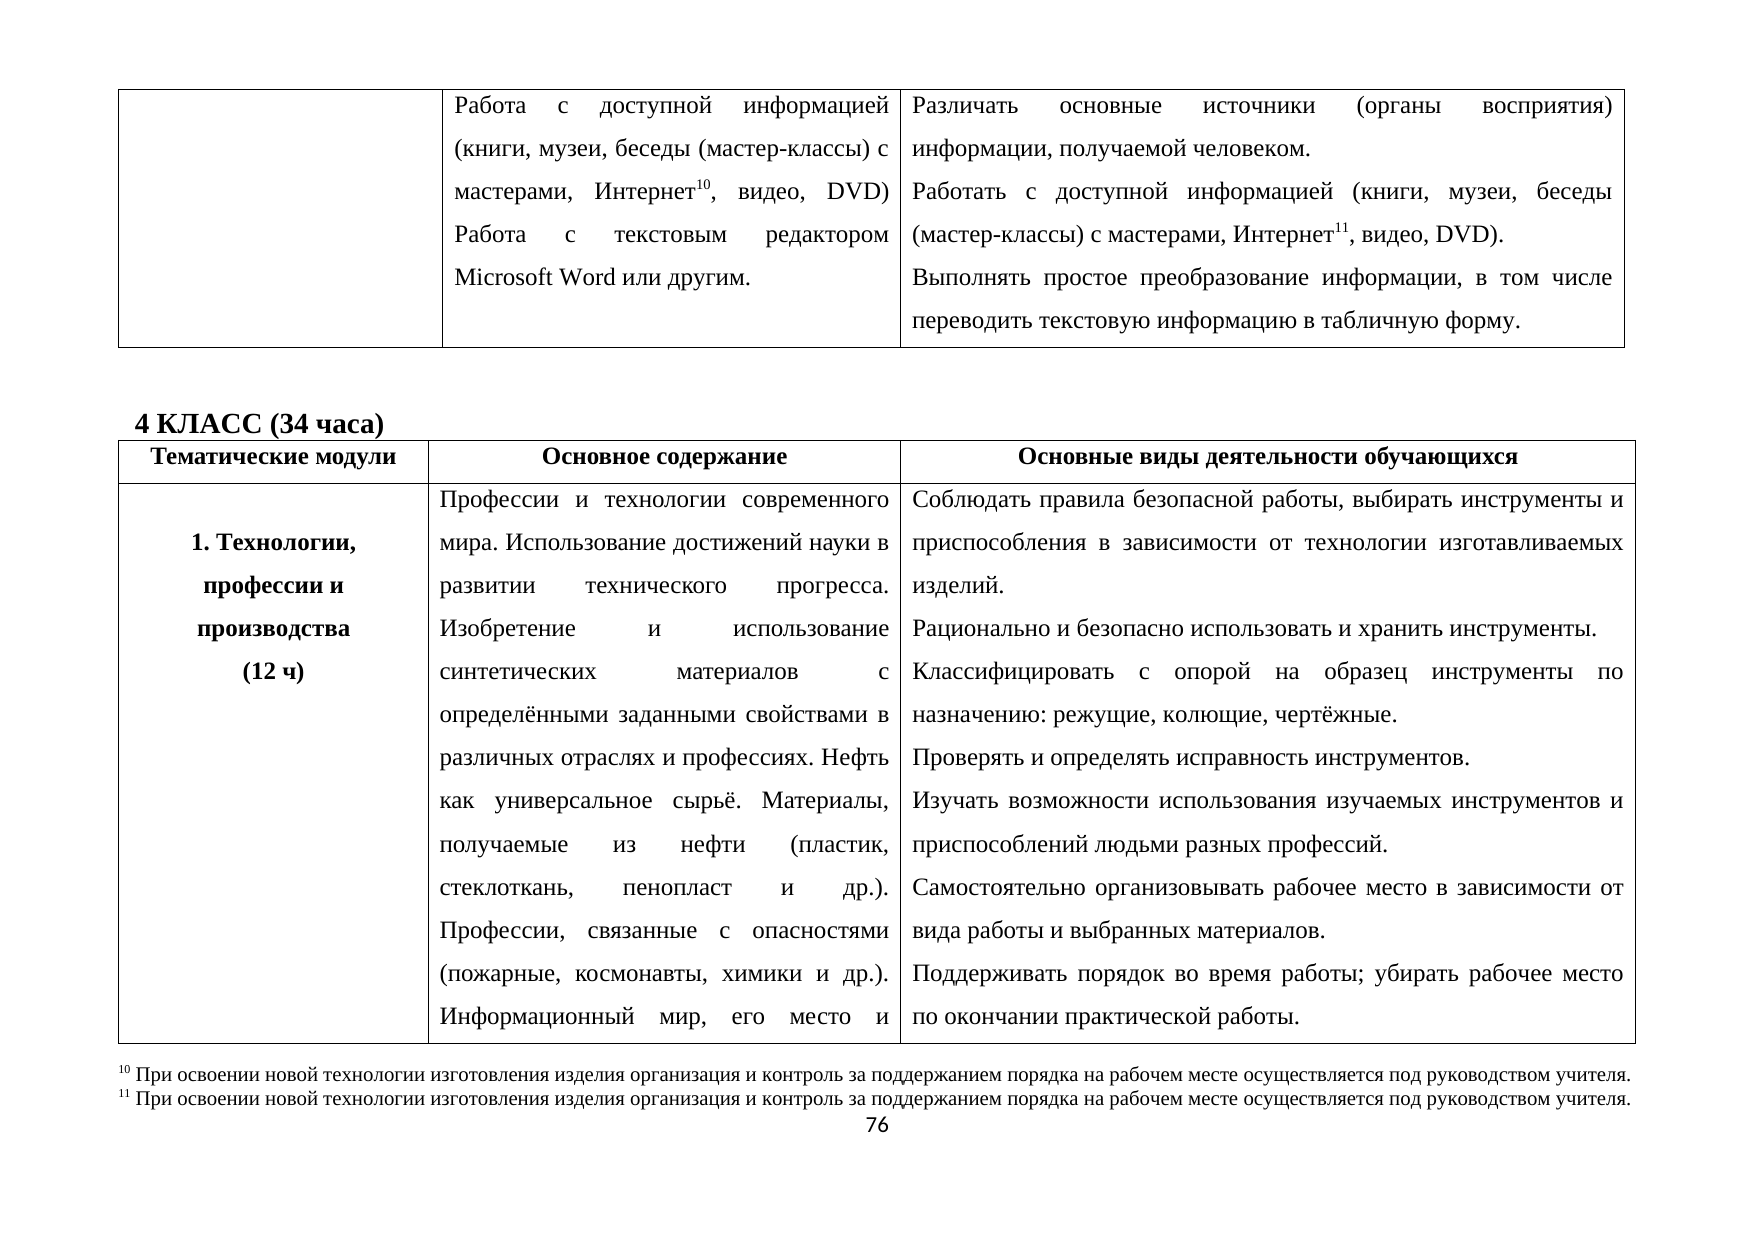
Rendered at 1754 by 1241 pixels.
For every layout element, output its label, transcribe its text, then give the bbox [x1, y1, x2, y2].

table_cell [901, 90, 1624, 347]
subtitle 4 КЛАСС (34 часа) [134, 406, 1636, 440]
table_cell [443, 90, 900, 347]
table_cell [901, 484, 1635, 1043]
table_header Основные виды деятельности обучающихся [901, 441, 1635, 483]
table_header Основное содержание [429, 441, 900, 483]
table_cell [119, 90, 442, 347]
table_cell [119, 484, 428, 1043]
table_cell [429, 484, 900, 1043]
table_header Тематические модули [119, 441, 428, 483]
